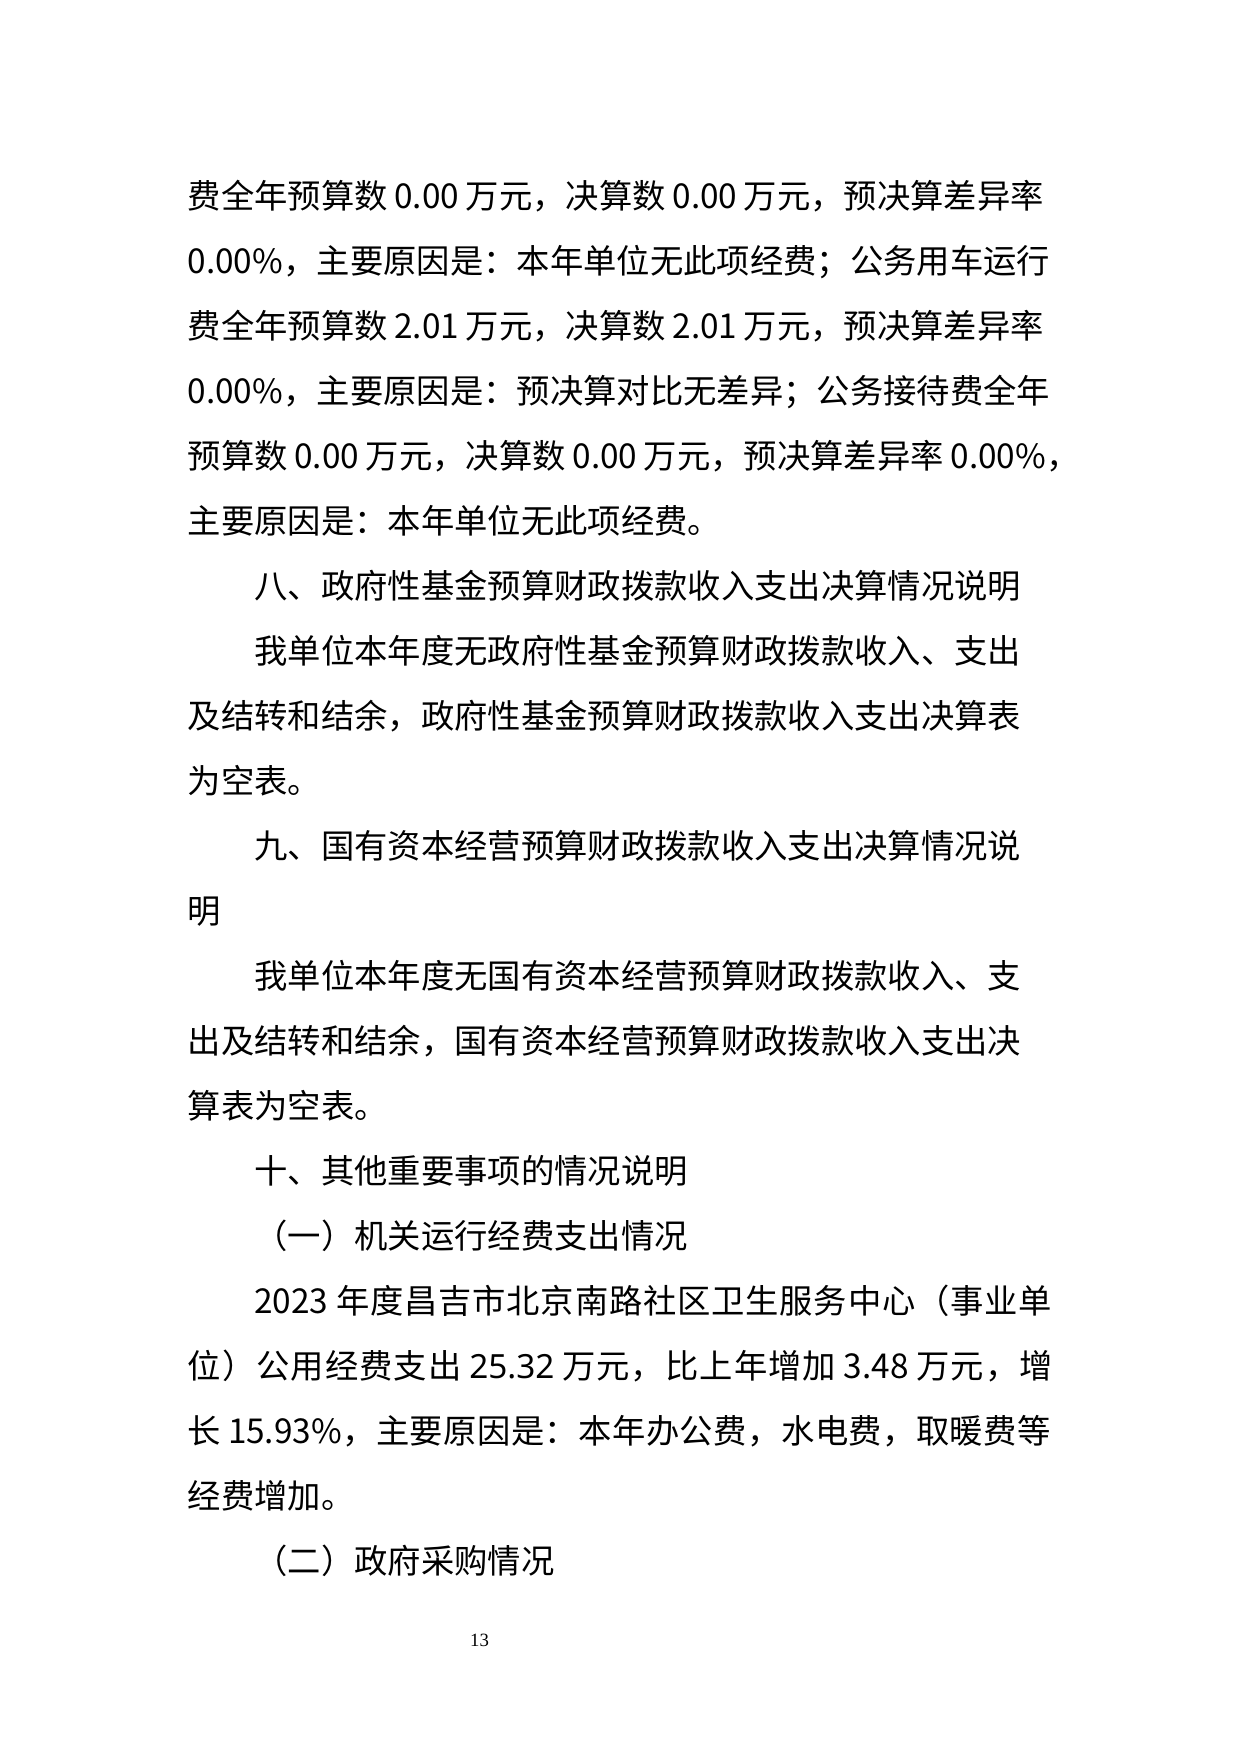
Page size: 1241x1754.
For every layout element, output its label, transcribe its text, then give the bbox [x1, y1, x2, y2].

text （一）机关运行经费支出情况 [187, 1202, 1053, 1267]
text 十、其他重要事项的情况说明 [187, 1137, 1053, 1202]
text （二）政府采购情况 [187, 1527, 1053, 1592]
text 九、国有资本经营预算财政拨款收入支出决算情况说明 [187, 812, 1053, 942]
text 我单位本年度无政府性基金预算财政拨款收入、支出及结转和结余，政府性基金预算财政拨款收入支出决算表为空表。 [187, 617, 1053, 812]
text 我单位本年度无国有资本经营预算财政拨款收入、支出及结转和结余，国有资本经营预算财政拨款收入支出决算表为空表。 [187, 942, 1053, 1137]
text 2023年度昌吉市北京南路社区卫生服务中心（事业单位）公用经费支出25.32万元，比上年增加3.48万元，增长15.93%，主要原因是：本年办公费，水电费，取暖费等经费增加。 [187, 1267, 1053, 1527]
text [187, 162, 1053, 552]
text 八、政府性基金预算财政拨款收入支出决算情况说明 [187, 552, 1053, 617]
